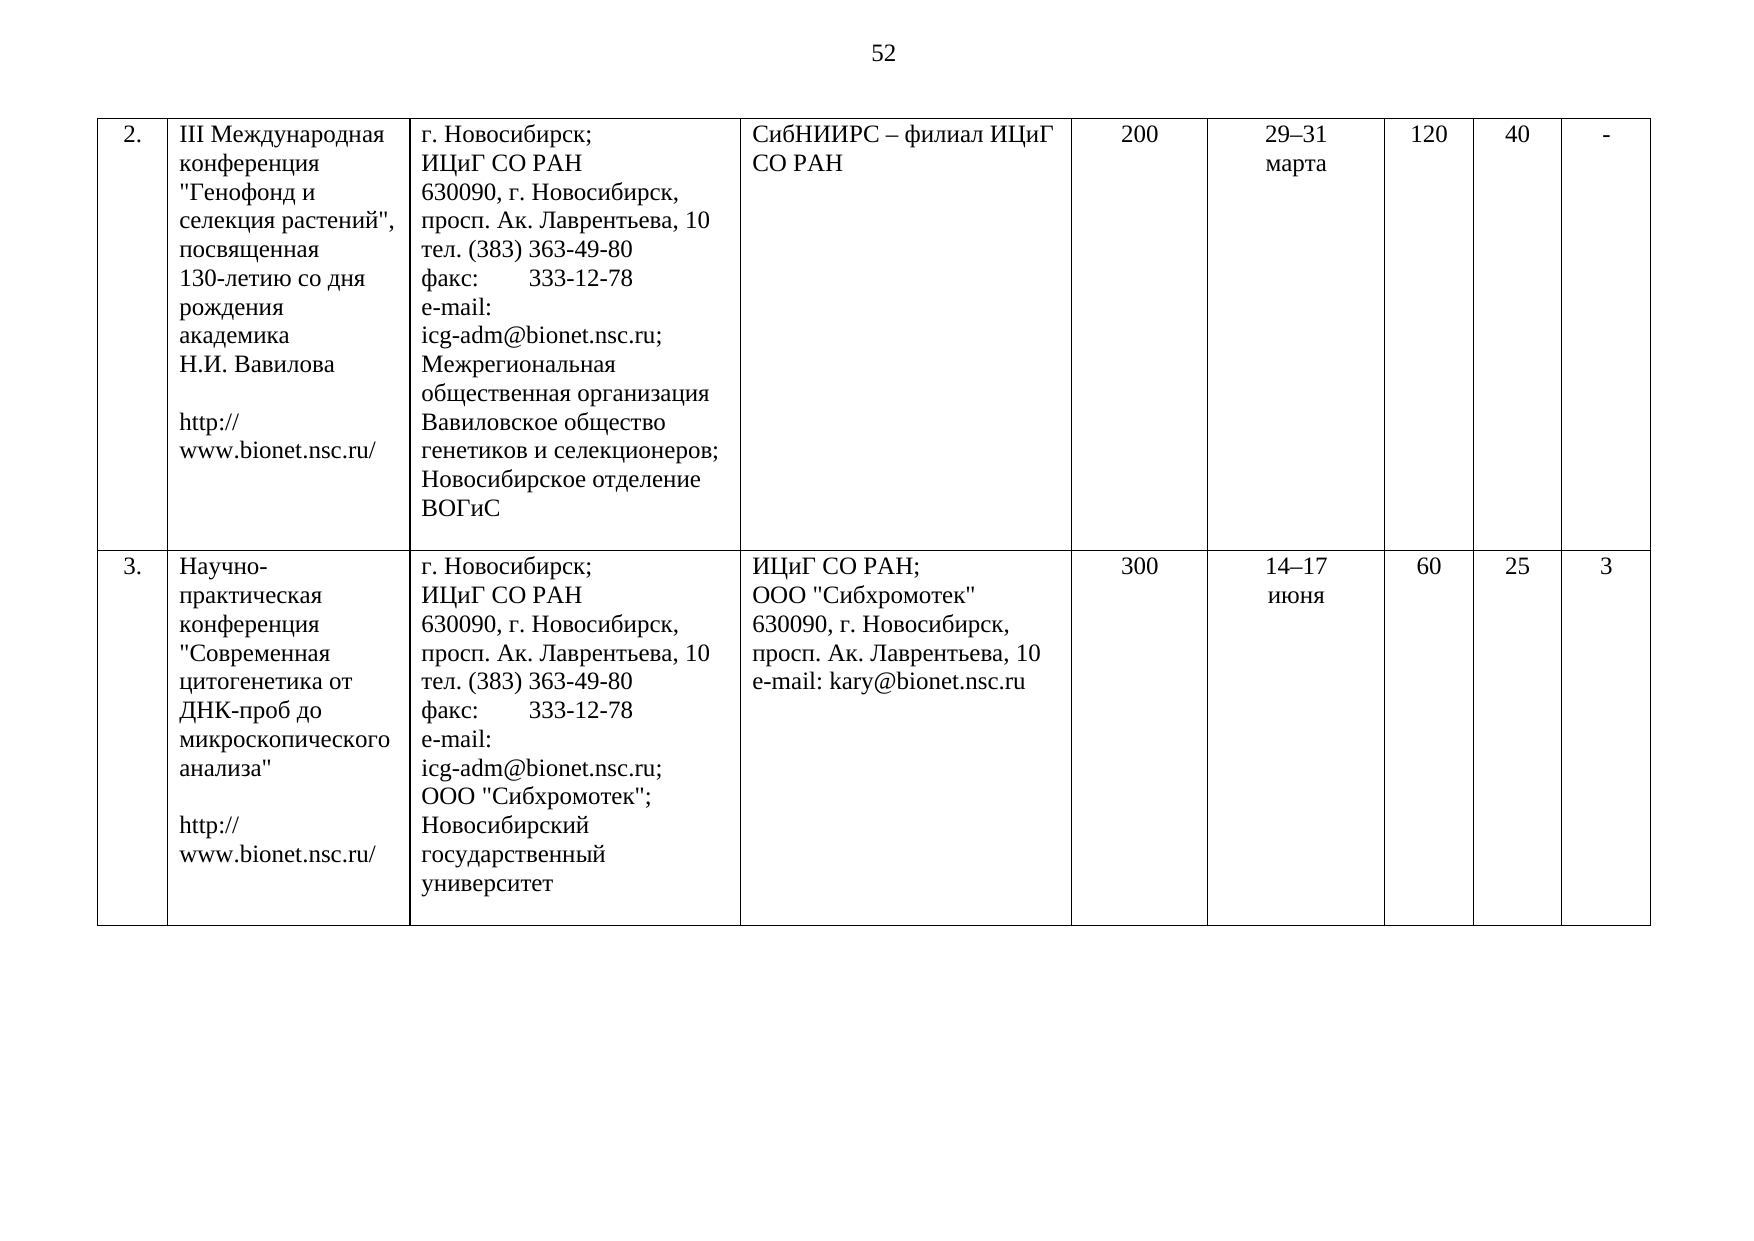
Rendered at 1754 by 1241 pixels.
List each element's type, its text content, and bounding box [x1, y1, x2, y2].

table_cell 40 [1474, 119, 1561, 550]
table_cell 3. [98, 551, 167, 925]
table_cell ИЦиГ СО РАН; ООО "Сибхромотек" 630090, г. Новосибирск, просп. Ак. Лаврентьева, 10 e-mail: kary@bionet.nsc.ru [741, 551, 1071, 925]
table_cell 25 [1474, 551, 1561, 925]
table_cell Научно-практическая конференция "Современная цитогенетика от ДНК-проб до микроскопического анализа" http://www.bionet.nsc.ru/ [168, 551, 409, 925]
table_cell III Международная конференция "Генофонд и селекция растений", посвященная 130-летию со дня рождения академика Н.И. Вавилова http://www.bionet.nsc.ru/ [168, 119, 409, 550]
table_cell 200 [1072, 119, 1207, 550]
table_cell 3 [1562, 551, 1650, 925]
table_cell 60 [1385, 551, 1473, 925]
table_cell 2. [98, 119, 167, 550]
table_cell - [1562, 119, 1650, 550]
table_cell г. Новосибирск; ИЦиГ СО РАН 630090, г. Новосибирск, просп. Ак. Лаврентьева, 10 тел. (383) 363-49-80 факс: 333-12-78 e-mail: icg-adm@bionet.nsc.ru; Межрегиональная общественная организация Вавиловское общество генетиков и селекционеров; Новосибирское отделение ВОГиС [411, 119, 740, 550]
table_cell 29–31 марта [1208, 119, 1384, 550]
table_cell 14–17 июня [1208, 551, 1384, 925]
table_cell СибНИИРС – филиал ИЦиГ СО РАН [741, 119, 1071, 550]
table_cell г. Новосибирск; ИЦиГ СО РАН 630090, г. Новосибирск, просп. Ак. Лаврентьева, 10 тел. (383) 363-49-80 факс: 333-12-78 e-mail: icg-adm@bionet.nsc.ru; ООО "Сибхромотек"; Новосибирский государственный университет [411, 551, 740, 925]
table_cell 300 [1072, 551, 1207, 925]
table_cell 120 [1385, 119, 1473, 550]
